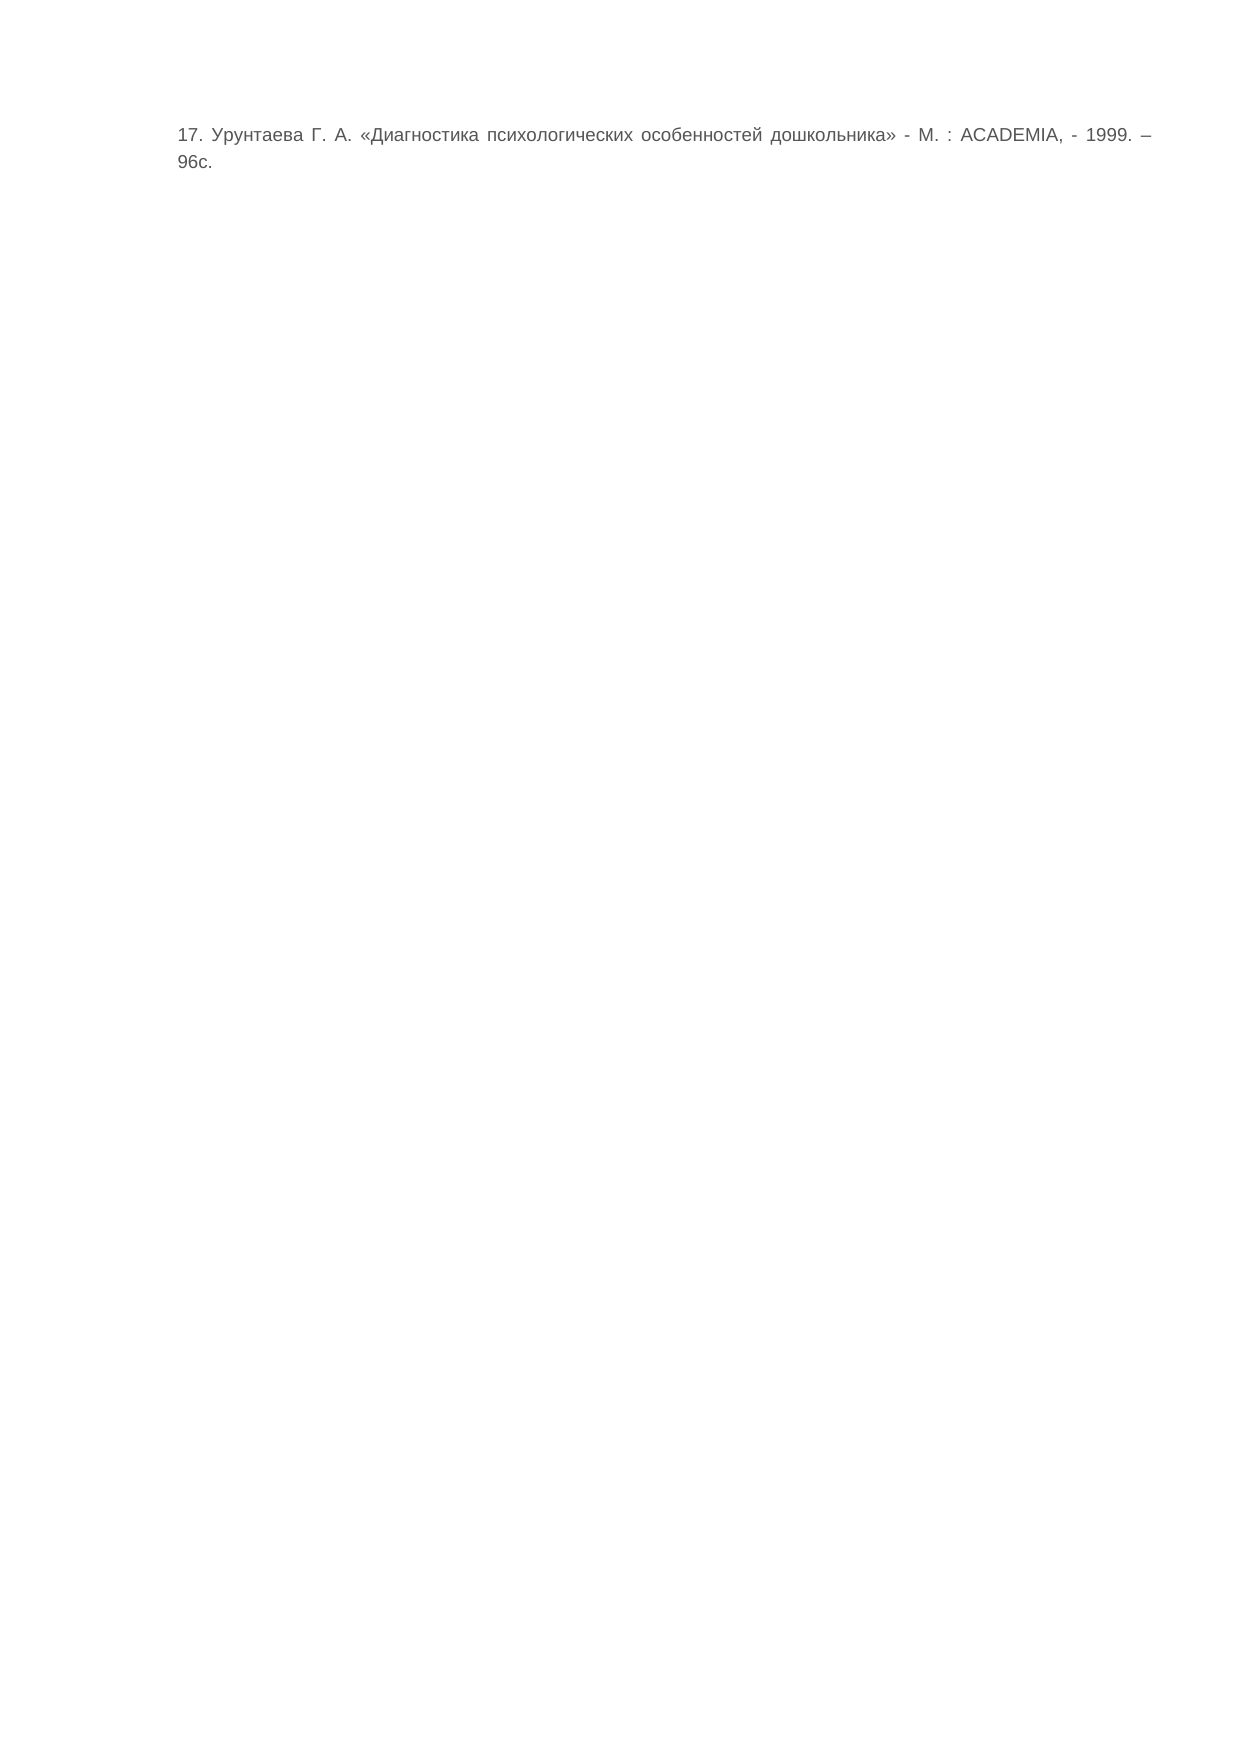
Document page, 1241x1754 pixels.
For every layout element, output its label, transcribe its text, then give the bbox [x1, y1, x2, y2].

text 17. Урунтаева Г. А. «Диагностика психологических особенностей дошкольника» - М. : ACADEMIA, - 1999. – 96с. [177, 118, 1152, 173]
